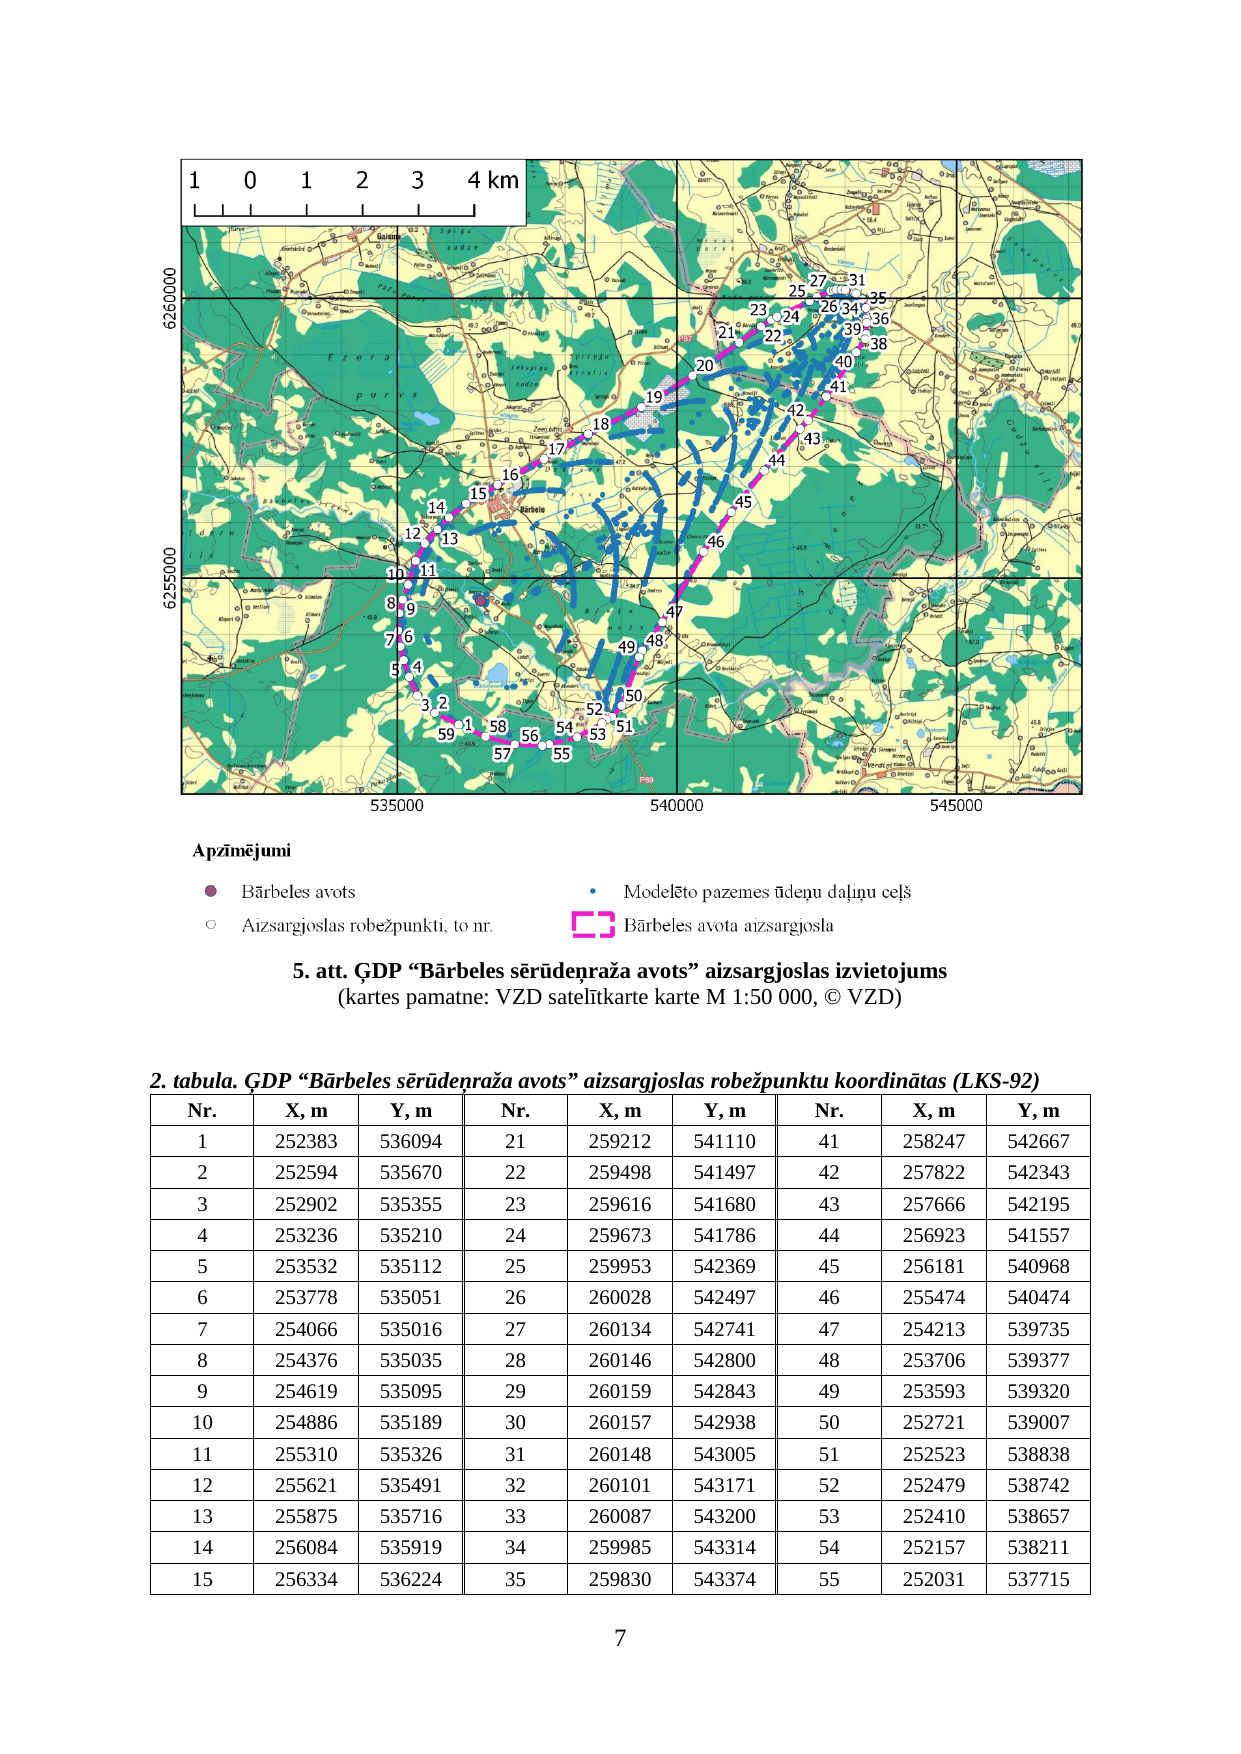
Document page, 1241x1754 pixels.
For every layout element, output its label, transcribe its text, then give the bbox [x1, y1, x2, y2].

table_cell 538838 [987, 1439, 1090, 1469]
table_header X, m [568, 1095, 672, 1125]
table_cell 54 [778, 1532, 881, 1562]
table_cell 542843 [673, 1376, 775, 1406]
table_cell 256334 [254, 1564, 358, 1594]
table_cell 24 [465, 1220, 567, 1250]
table_cell 542741 [673, 1314, 775, 1344]
table_cell 543314 [673, 1532, 775, 1562]
table_cell 535491 [359, 1470, 462, 1500]
table_cell 32 [465, 1470, 567, 1500]
table_cell 539007 [987, 1407, 1090, 1437]
table_cell 260134 [568, 1314, 672, 1344]
table_cell 541786 [673, 1220, 775, 1250]
table_cell 2 [151, 1157, 253, 1187]
table_cell 260159 [568, 1376, 672, 1406]
table_cell 35 [465, 1564, 567, 1594]
table_cell 260148 [568, 1439, 672, 1469]
table_cell 252383 [254, 1126, 358, 1156]
table_cell 252410 [882, 1501, 986, 1531]
table_cell 252479 [882, 1470, 986, 1500]
table_header Y, m [987, 1095, 1090, 1125]
table_cell 539735 [987, 1314, 1090, 1344]
table_cell 541110 [673, 1126, 775, 1156]
table_cell 55 [778, 1564, 881, 1594]
table_cell 541557 [987, 1220, 1090, 1250]
table_cell 254619 [254, 1376, 358, 1406]
table_cell 41 [778, 1126, 881, 1156]
table_cell 44 [778, 1220, 881, 1250]
table_cell 42 [778, 1157, 881, 1187]
table_cell 260087 [568, 1501, 672, 1531]
table_cell 53 [778, 1501, 881, 1531]
table_header Nr. [151, 1095, 253, 1125]
table_cell 540968 [987, 1251, 1090, 1281]
table_cell 259830 [568, 1564, 672, 1594]
table_cell 535035 [359, 1345, 462, 1375]
table_cell 535326 [359, 1439, 462, 1469]
table_cell 30 [465, 1407, 567, 1437]
table_cell 7 [151, 1314, 253, 1344]
table_cell 542369 [673, 1251, 775, 1281]
table_cell 536094 [359, 1126, 462, 1156]
table_cell 21 [465, 1126, 567, 1156]
table_cell 252523 [882, 1439, 986, 1469]
table_cell 9 [151, 1376, 253, 1406]
table_cell 535210 [359, 1220, 462, 1250]
table_cell 22 [465, 1157, 567, 1187]
table_cell 45 [778, 1251, 881, 1281]
table_cell 542938 [673, 1407, 775, 1437]
table_cell 27 [465, 1314, 567, 1344]
table_cell 26 [465, 1282, 567, 1312]
table_cell 252902 [254, 1189, 358, 1219]
table_cell 543374 [673, 1564, 775, 1594]
table_cell 252031 [882, 1564, 986, 1594]
table_cell 15 [151, 1564, 253, 1594]
table_cell 535016 [359, 1314, 462, 1344]
table_cell 48 [778, 1345, 881, 1375]
table_cell 535919 [359, 1532, 462, 1562]
table_cell 540474 [987, 1282, 1090, 1312]
table_cell 260028 [568, 1282, 672, 1312]
table_cell 254376 [254, 1345, 358, 1375]
table_cell 258247 [882, 1126, 986, 1156]
table_cell 256084 [254, 1532, 358, 1562]
table_cell 1 [151, 1126, 253, 1156]
table_cell 538742 [987, 1470, 1090, 1500]
table_cell 253236 [254, 1220, 358, 1250]
table_cell 260157 [568, 1407, 672, 1437]
table_cell 34 [465, 1532, 567, 1562]
table_cell 259212 [568, 1126, 672, 1156]
table_cell 254886 [254, 1407, 358, 1437]
table_cell 259616 [568, 1189, 672, 1219]
table_cell 4 [151, 1220, 253, 1250]
table_cell 252594 [254, 1157, 358, 1187]
table_cell 538657 [987, 1501, 1090, 1531]
table_cell 537715 [987, 1564, 1090, 1594]
table_cell 254213 [882, 1314, 986, 1344]
table_header X, m [254, 1095, 358, 1125]
picture [150, 150, 1091, 957]
table_cell 535716 [359, 1501, 462, 1531]
table_cell 253706 [882, 1345, 986, 1375]
table_cell 259953 [568, 1251, 672, 1281]
table_header Y, m [359, 1095, 462, 1125]
table_cell 33 [465, 1501, 567, 1531]
table_cell 541680 [673, 1189, 775, 1219]
table_cell 256181 [882, 1251, 986, 1281]
table_cell 253532 [254, 1251, 358, 1281]
table_cell 28 [465, 1345, 567, 1375]
table_header X, m [882, 1095, 986, 1125]
table_cell 255310 [254, 1439, 358, 1469]
table_cell 255474 [882, 1282, 986, 1312]
text (kartes pamatne: VZD satelītkarte karte M 1:50 000, © VZD) [150, 983, 1090, 1010]
table_cell 542800 [673, 1345, 775, 1375]
table_cell 52 [778, 1470, 881, 1500]
table_cell 47 [778, 1314, 881, 1344]
table_cell 542343 [987, 1157, 1090, 1187]
table_cell 542497 [673, 1282, 775, 1312]
table_cell 6 [151, 1282, 253, 1312]
table_cell 255875 [254, 1501, 358, 1531]
table_cell 257822 [882, 1157, 986, 1187]
table_cell 25 [465, 1251, 567, 1281]
table_cell 535095 [359, 1376, 462, 1406]
table_cell 43 [778, 1189, 881, 1219]
table_cell 5 [151, 1251, 253, 1281]
table_cell 535355 [359, 1189, 462, 1219]
table_cell 13 [151, 1501, 253, 1531]
table_cell 259673 [568, 1220, 672, 1250]
table_cell 535670 [359, 1157, 462, 1187]
table_cell 252721 [882, 1407, 986, 1437]
table_cell 253593 [882, 1376, 986, 1406]
table_cell 535189 [359, 1407, 462, 1437]
table_cell 535051 [359, 1282, 462, 1312]
table_cell 3 [151, 1189, 253, 1219]
table_cell 254066 [254, 1314, 358, 1344]
table_cell 31 [465, 1439, 567, 1469]
text 5. att. ĢDP “Bārbeles sērūdeņraža avots” aizsargjoslas izvietojums [150, 957, 1090, 983]
table_cell 260146 [568, 1345, 672, 1375]
table_cell 259498 [568, 1157, 672, 1187]
table_cell 12 [151, 1470, 253, 1500]
table_cell 29 [465, 1376, 567, 1406]
table_cell 49 [778, 1376, 881, 1406]
table_cell 51 [778, 1439, 881, 1469]
table_cell 541497 [673, 1157, 775, 1187]
table_cell 542195 [987, 1189, 1090, 1219]
table_cell 259985 [568, 1532, 672, 1562]
table_cell 46 [778, 1282, 881, 1312]
table_cell 539377 [987, 1345, 1090, 1375]
table_cell 543200 [673, 1501, 775, 1531]
table_header Nr. [465, 1095, 567, 1125]
table_cell 50 [778, 1407, 881, 1437]
table_header Nr. [778, 1095, 881, 1125]
table_cell 538211 [987, 1532, 1090, 1562]
table_cell 257666 [882, 1189, 986, 1219]
table_header Y, m [673, 1095, 775, 1125]
table_cell 542667 [987, 1126, 1090, 1156]
table_cell 11 [151, 1439, 253, 1469]
table_cell 8 [151, 1345, 253, 1375]
table_cell 256923 [882, 1220, 986, 1250]
table_cell 253778 [254, 1282, 358, 1312]
table_cell 260101 [568, 1470, 672, 1500]
text 2. tabula. ĢDP “Bārbeles sērūdeņraža avots” aizsargjoslas robežpunktu koordinātas (LKS-92) [150, 1067, 1090, 1094]
table_cell 14 [151, 1532, 253, 1562]
table_cell 535112 [359, 1251, 462, 1281]
table_cell 252157 [882, 1532, 986, 1562]
table_cell 23 [465, 1189, 567, 1219]
table_cell 539320 [987, 1376, 1090, 1406]
table_cell 536224 [359, 1564, 462, 1594]
table_cell 10 [151, 1407, 253, 1437]
table_cell 543171 [673, 1470, 775, 1500]
table_cell 543005 [673, 1439, 775, 1469]
table_cell 255621 [254, 1470, 358, 1500]
